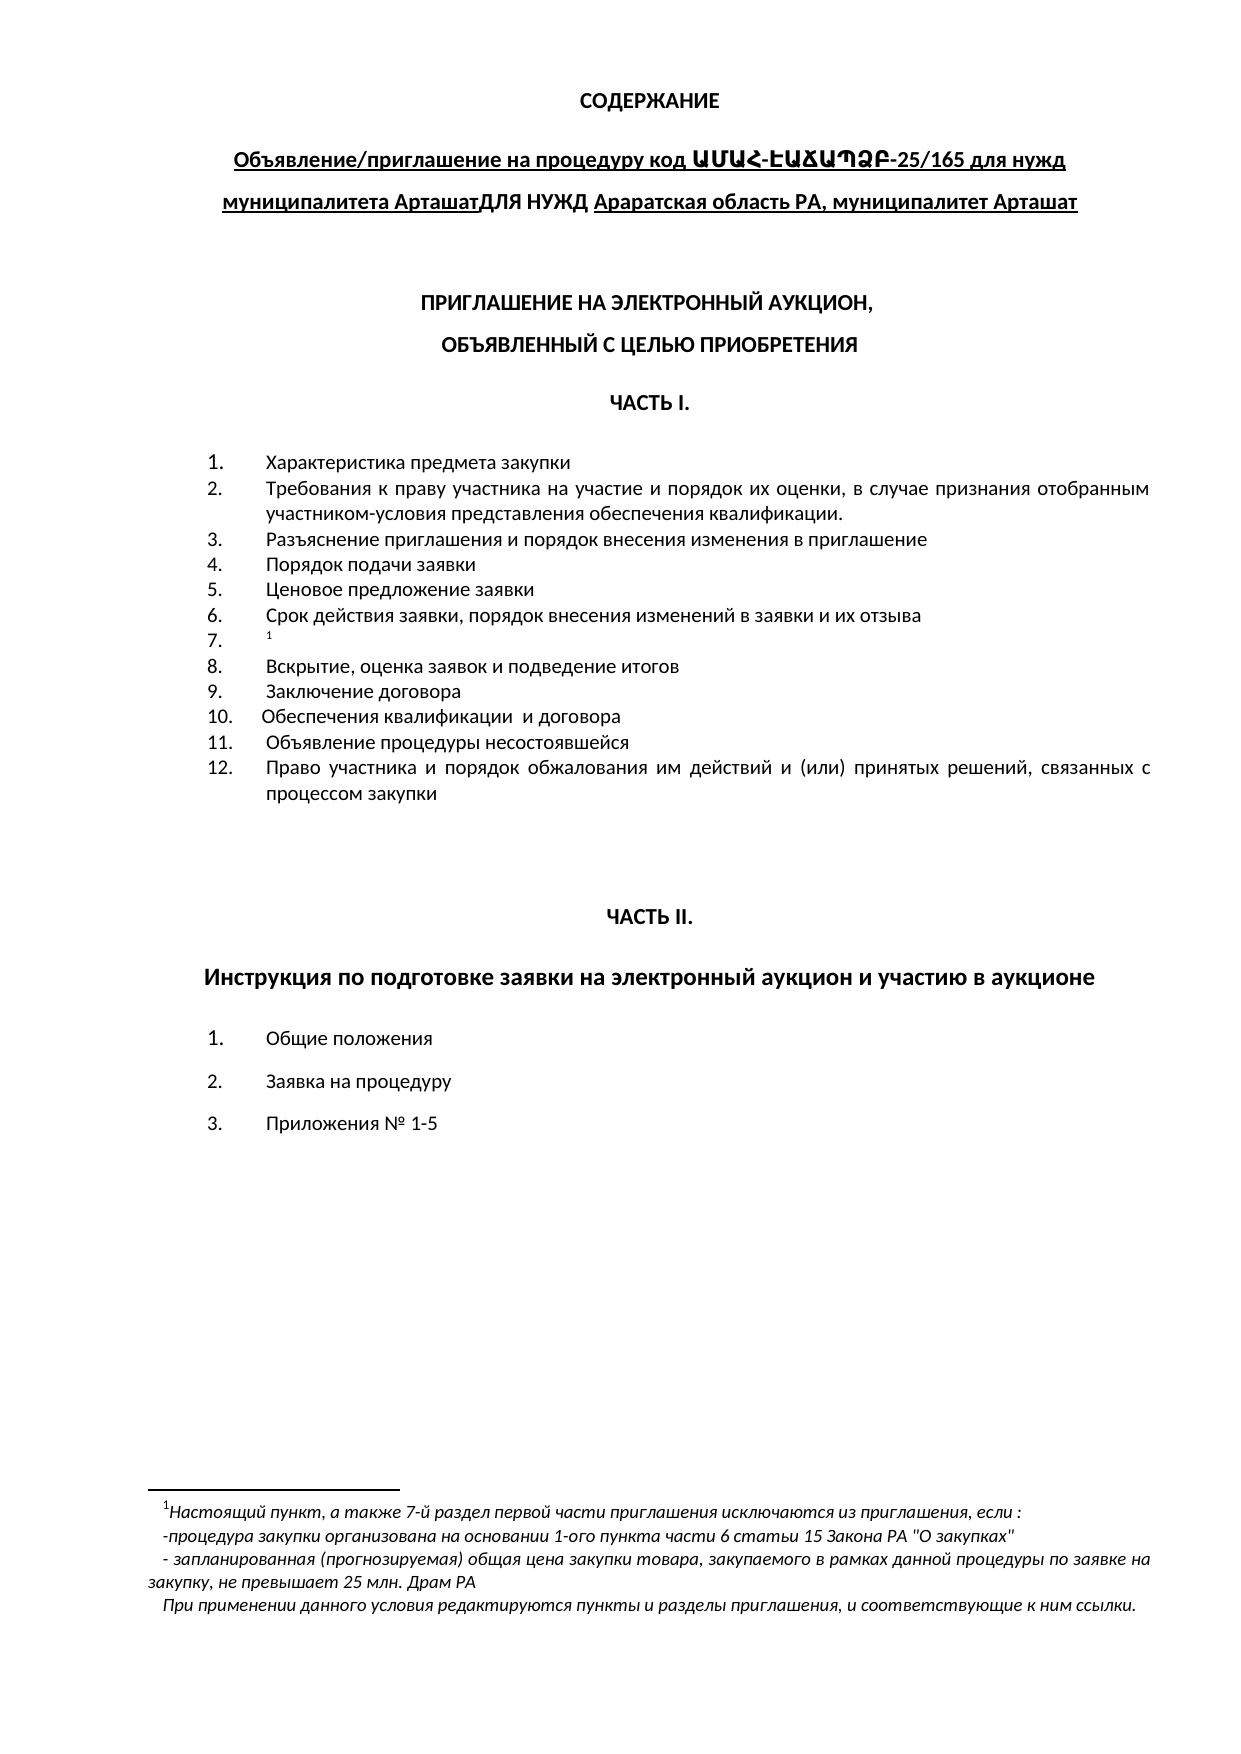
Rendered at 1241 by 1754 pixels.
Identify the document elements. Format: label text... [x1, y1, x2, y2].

text 11. Объявление процедуры несостоявшейся [207, 729, 1152, 754]
text 10. Обеспечения квалификации и договора [207, 704, 1152, 729]
text 1. Общие положения [207, 1023, 1152, 1051]
text Объявление/приглашение на процедуру код ԱՄԱՀ-ԷԱՃԱՊՁԲ-25/165 для нужд муниципалитета АрташатДЛЯ НУЖД Араратская область РА, муниципалитет Арташат [148, 145, 1152, 215]
text 4. Порядок подачи заявки [207, 551, 1152, 577]
text 2. Заявка на процедуру [207, 1068, 1152, 1093]
text 12. Право участника и порядок обжалования им действий и (или) принятых решений, связанных с процессом закупки [207, 754, 1152, 805]
text ПРИГЛАШЕНИЕ НА ЭЛЕКТРОННЫЙ АУКЦИОН, ОБЪЯВЛЕННЫЙ С ЦЕЛЬЮ ПРИОБРЕТЕНИЯ [148, 288, 1152, 358]
text ЧАСТЬ II. [148, 902, 1152, 930]
text ЧАСТЬ I. [148, 388, 1152, 416]
text 2. Требования к праву участника на участие и порядок их оценки, в случае признания отобранным участником-условия представления обеспечения квалификации. [207, 475, 1152, 526]
text 1. Характеристика предмета закупки [207, 447, 1152, 475]
text 8. Вскрытие, оценка заявок и подведение итогов [207, 653, 1152, 678]
text СОДЕРЖАНИЕ [148, 86, 1152, 114]
text 3. Разъяснение приглашения и порядок внесения изменения в приглашение [207, 526, 1152, 551]
text 9. Заключение договора [207, 678, 1152, 704]
text Инструкция по подготовке заявки на электронный аукцион и участию в аукционе [148, 961, 1152, 991]
text 3. Приложения № 1-5 [207, 1110, 1152, 1135]
text 5. Ценовое предложение заявки [207, 577, 1152, 602]
text 7. [207, 627, 1152, 653]
text 6. Срок действия заявки, порядок внесения изменений в заявки и их отзыва [207, 602, 1152, 627]
